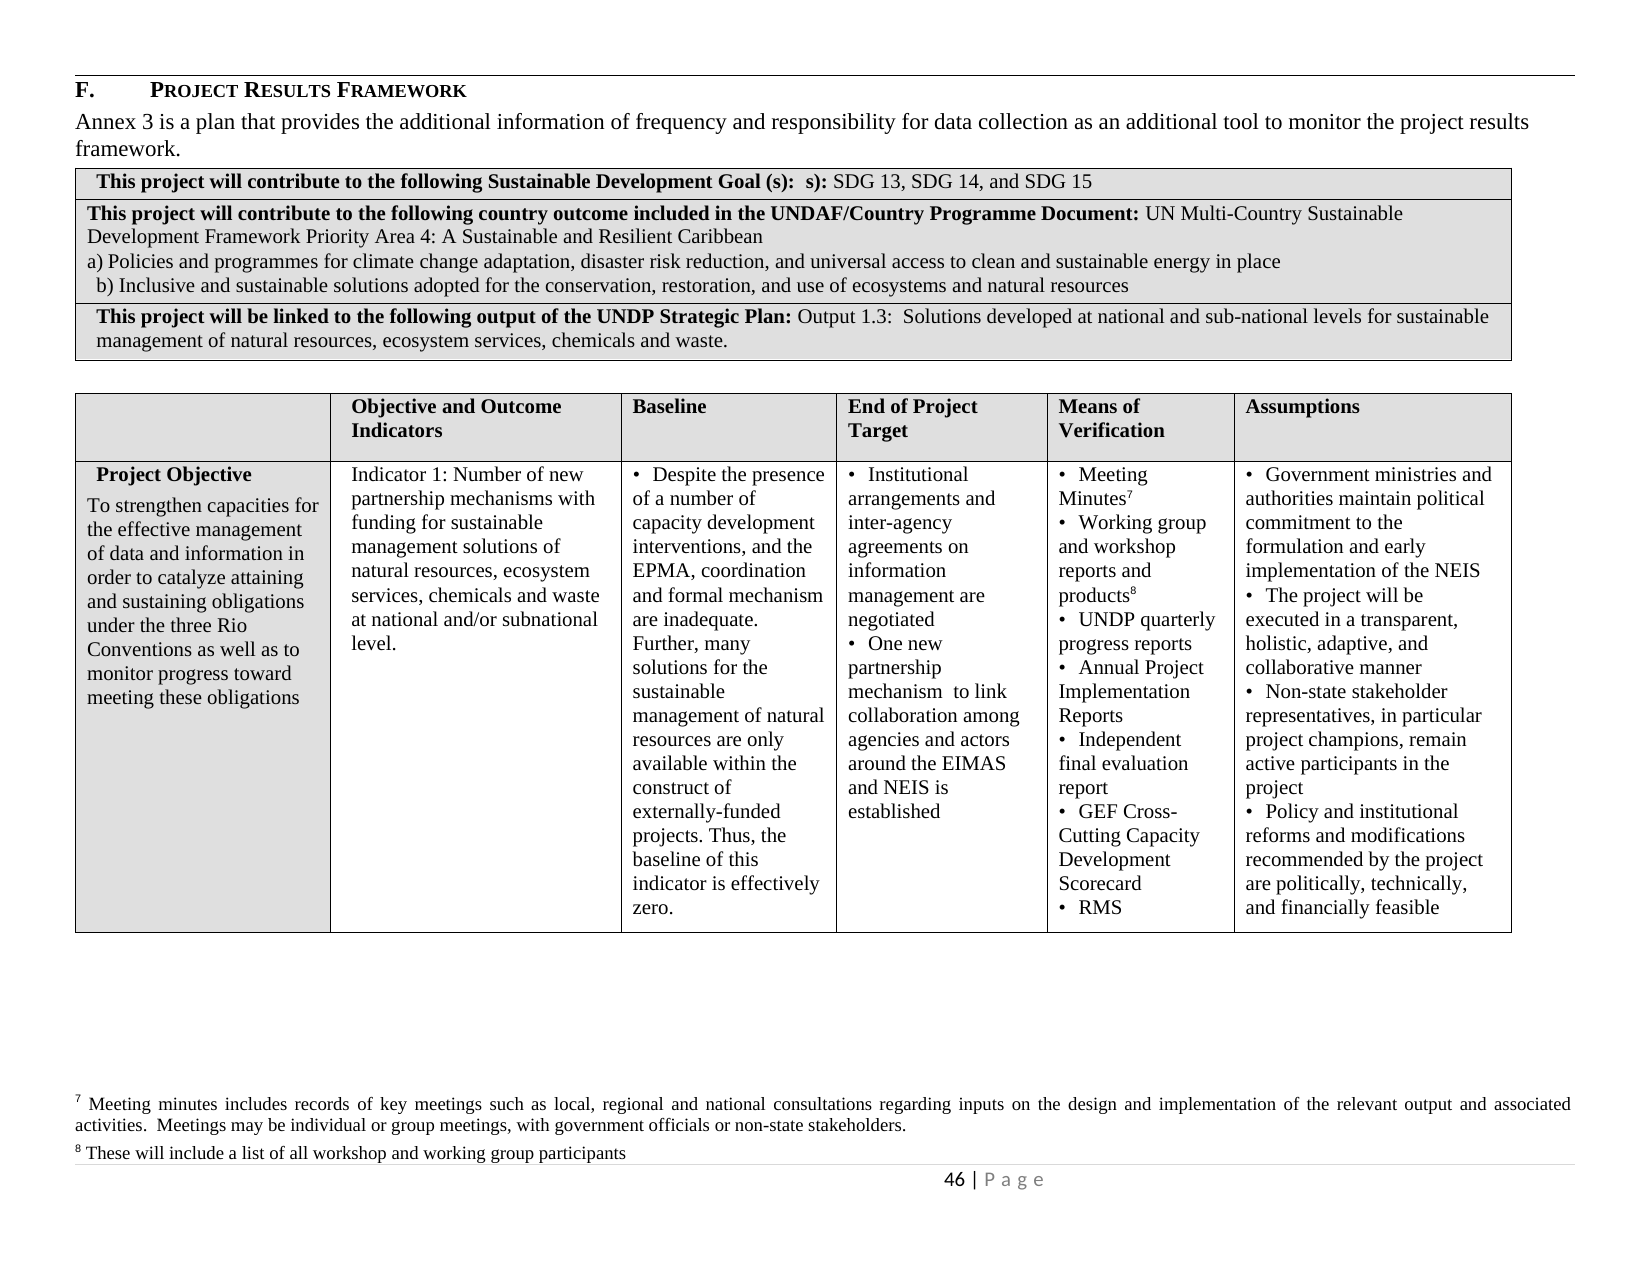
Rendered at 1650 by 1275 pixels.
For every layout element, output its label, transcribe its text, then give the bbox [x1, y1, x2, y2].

subtitle F. Project Results Framework [75, 76, 1575, 102]
table_header This project will contribute to the following Sustainable Development Goal (s): s): SDG 13, SDG 14, and SDG 15 [76, 169, 1511, 199]
table_header Assumptions [1235, 394, 1511, 461]
table_cell Government ministries and authorities maintain political commitment to the formulation and early implementation of the NEIS The project will be executed in a transparent, holistic, adaptive, and collaborative manner Non-state stakeholder representatives, in particular project champions, remain active participants in the project Policy and institutional reforms and modifications recommended by the project are politically, technically, and financially feasible [1235, 462, 1511, 932]
text Annex 3 is a plan that provides the additional information of frequency and responsibility for data collection as an additional tool to monitor the project results framework. [75, 109, 1575, 161]
table_header Baseline [622, 394, 836, 461]
table_cell Despite the presence of a number of capacity development interventions, and the EPMA, coordination and formal mechanism are inadequate. Further, many solutions for the sustainable management of natural resources are only available within the construct of externally-funded projects. Thus, the baseline of this indicator is effectively zero. [622, 462, 836, 932]
table_header Objective and Outcome Indicators [331, 394, 621, 461]
table_header [76, 394, 330, 461]
table_cell This project will be linked to the following output of the UNDP Strategic Plan: Output 1.3: Solutions developed at national and sub-national levels for sustainable management of natural resources, ecosystem services, chemicals and waste. [76, 304, 1511, 359]
table_cell Indicator 1: Number of new partnership mechanisms with funding for sustainable management solutions of natural resources, ecosystem services, chemicals and waste at national and/or subnational level. [331, 462, 621, 932]
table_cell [76, 462, 330, 932]
table_header End of Project Target [837, 394, 1047, 461]
table_header Means of Verification [1048, 394, 1234, 461]
table_cell Institutional arrangements and inter-agency agreements on information management are negotiated One new partnership mechanism to link collaboration among agencies and actors around the EIMAS and NEIS is established [837, 462, 1047, 932]
table_cell This project will contribute to the following country outcome included in the UNDAF/Country Programme Document: UN Multi-Country Sustainable Development Framework Priority Area 4: A Sustainable and Resilient Caribbean a) Policies and programmes for climate change adaptation, disaster risk reduction, and universal access to clean and sustainable energy in place b) Inclusive and sustainable solutions adopted for the conservation, restoration, and use of ecosystems and natural resources [76, 200, 1511, 303]
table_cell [1048, 462, 1234, 932]
